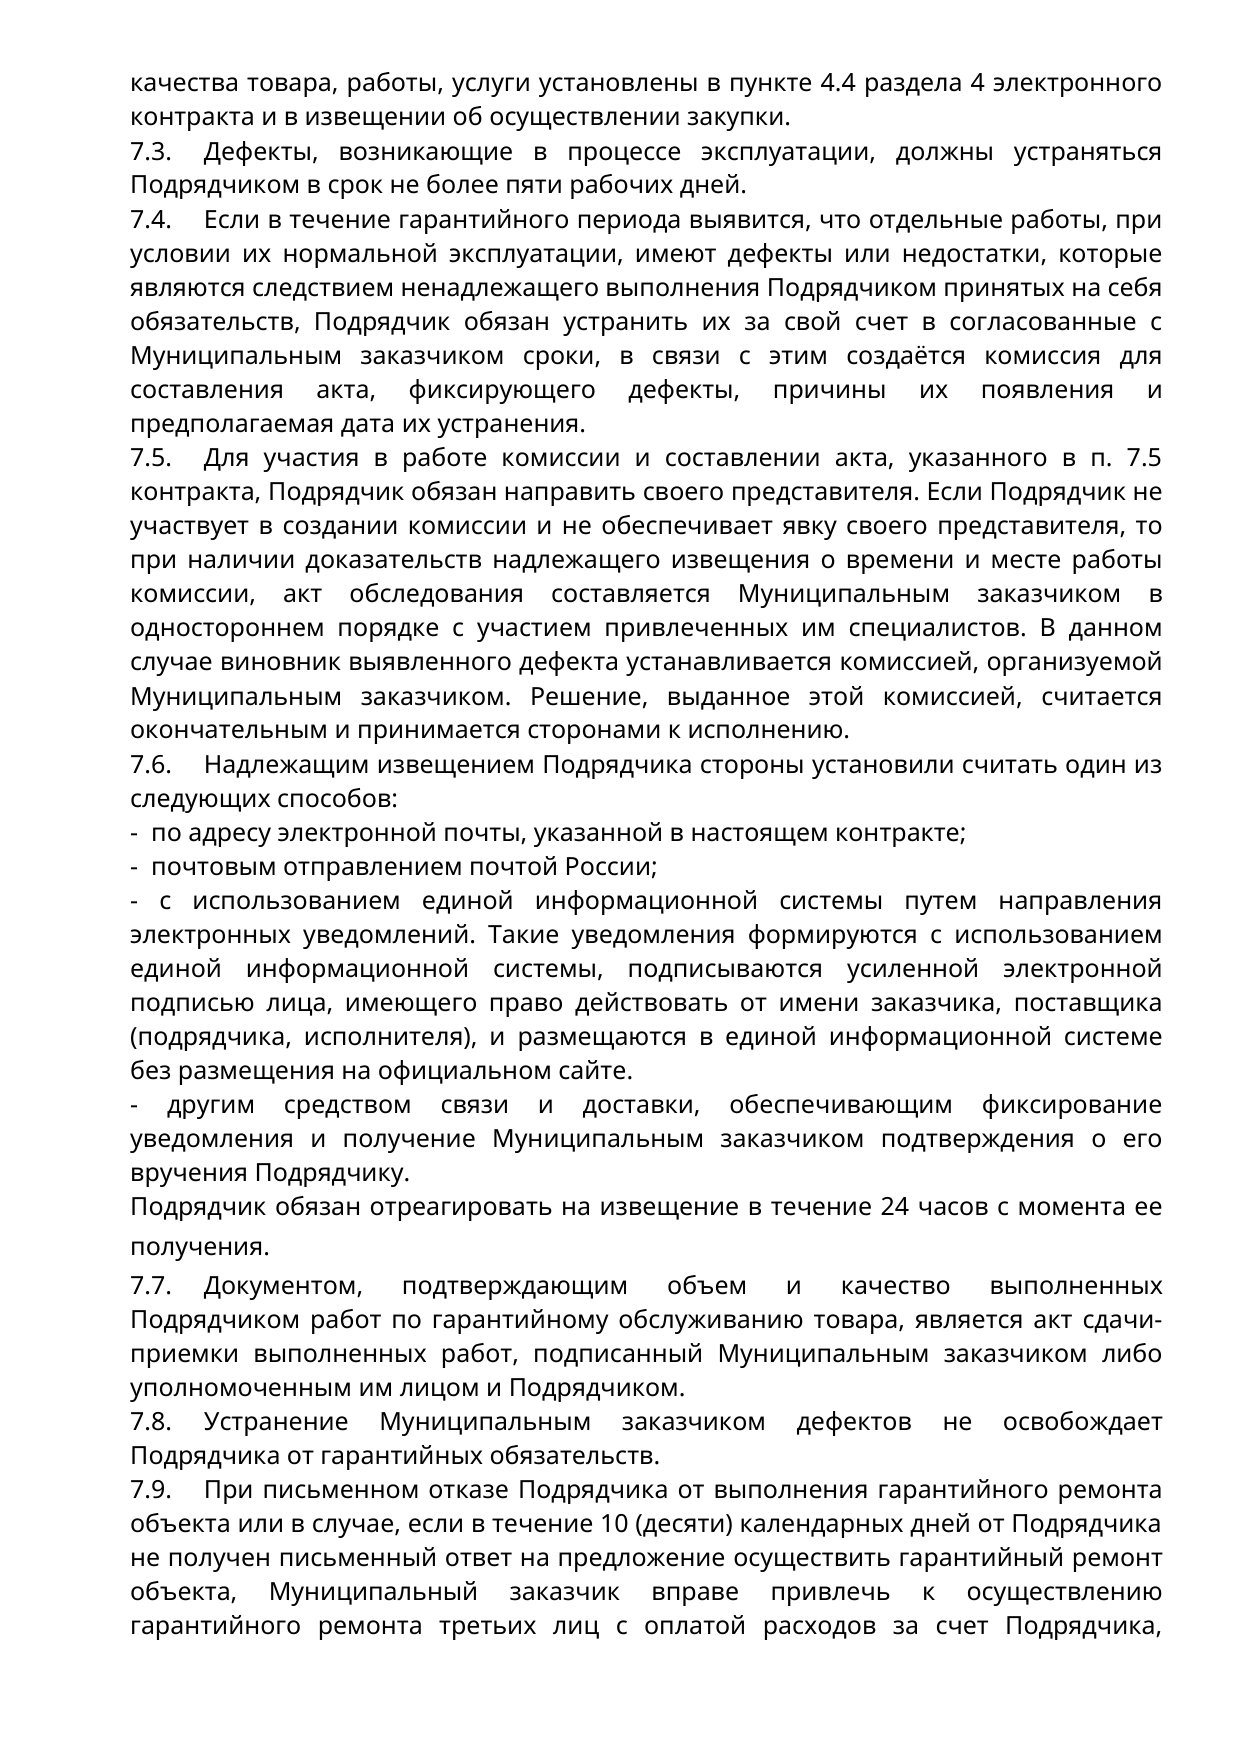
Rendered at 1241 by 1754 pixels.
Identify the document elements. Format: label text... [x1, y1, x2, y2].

list Для участия в работе комиссии и составлении акта, указанного в п. 7.5 контракта, Подрядчик обязан направить своего представителя. Если Подрядчик не участвует в создании комиссии и не обеспечивает явку своего представителя, то при наличии доказательств надлежащего извещения о времени и месте работы комиссии, акт обследования составляется Муниципальным заказчиком в одностороннем порядке с участием привлеченных им специалистов. В данном случае виновник выявленного дефекта устанавливается комиссией, организуемой Муниципальным заказчиком. Решение, выданное этой комиссией, считается окончательным и принимается сторонами к исполнению. [130, 440, 1163, 746]
list Документом, подтверждающим объем и качество выполненных Подрядчиком работ по гарантийному обслуживанию товара, является акт сдачи-приемки выполненных работ, подписанный Муниципальным заказчиком либо уполномоченным им лицом и Подрядчиком. [130, 1267, 1163, 1404]
list - с использованием единой информационной системы путем направления электронных уведомлений. Такие уведомления формируются с использованием единой информационной системы, подписываются усиленной электронной подписью лица, имеющего право действовать от имени заказчика, поставщика (подрядчика, исполнителя), и размещаются в единой информационной системе без размещения на официальном сайте. [130, 882, 1163, 1087]
list - другим средством связи и доставки, обеспечивающим фиксирование уведомления и получение Муниципальным заказчиком подтверждения о его вручения Подрядчику. [130, 1087, 1163, 1189]
list - по адресу электронной почты, указанной в настоящем контракте; [130, 814, 1163, 848]
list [130, 1472, 1163, 1642]
list - почтовым отправлением почтой России; [130, 848, 1163, 882]
list Устранение Муниципальным заказчиком дефектов не освобождает Подрядчика от гарантийных обязательств. [130, 1404, 1163, 1472]
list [130, 65, 1163, 133]
text Подрядчик обязан отреагировать на извещение в течение 24 часов с момента ее получения. [130, 1189, 1163, 1262]
list Если в течение гарантийного периода выявится, что отдельные работы, при условии их нормальной эксплуатации, имеют дефекты или недостатки, которые являются следствием ненадлежащего выполнения Подрядчиком принятых на себя обязательств, Подрядчик обязан устранить их за свой счет в согласованные с Муниципальным заказчиком сроки, в связи с этим создаётся комиссия для составления акта, фиксирующего дефекты, причины их появления и предполагаемая дата их устранения. [130, 201, 1163, 440]
list Надлежащим извещением Подрядчика стороны установили считать один из следующих способов: [130, 746, 1163, 814]
list Дефекты, возникающие в процессе эксплуатации, должны устраняться Подрядчиком в срок не более пяти рабочих дней. [130, 133, 1163, 201]
